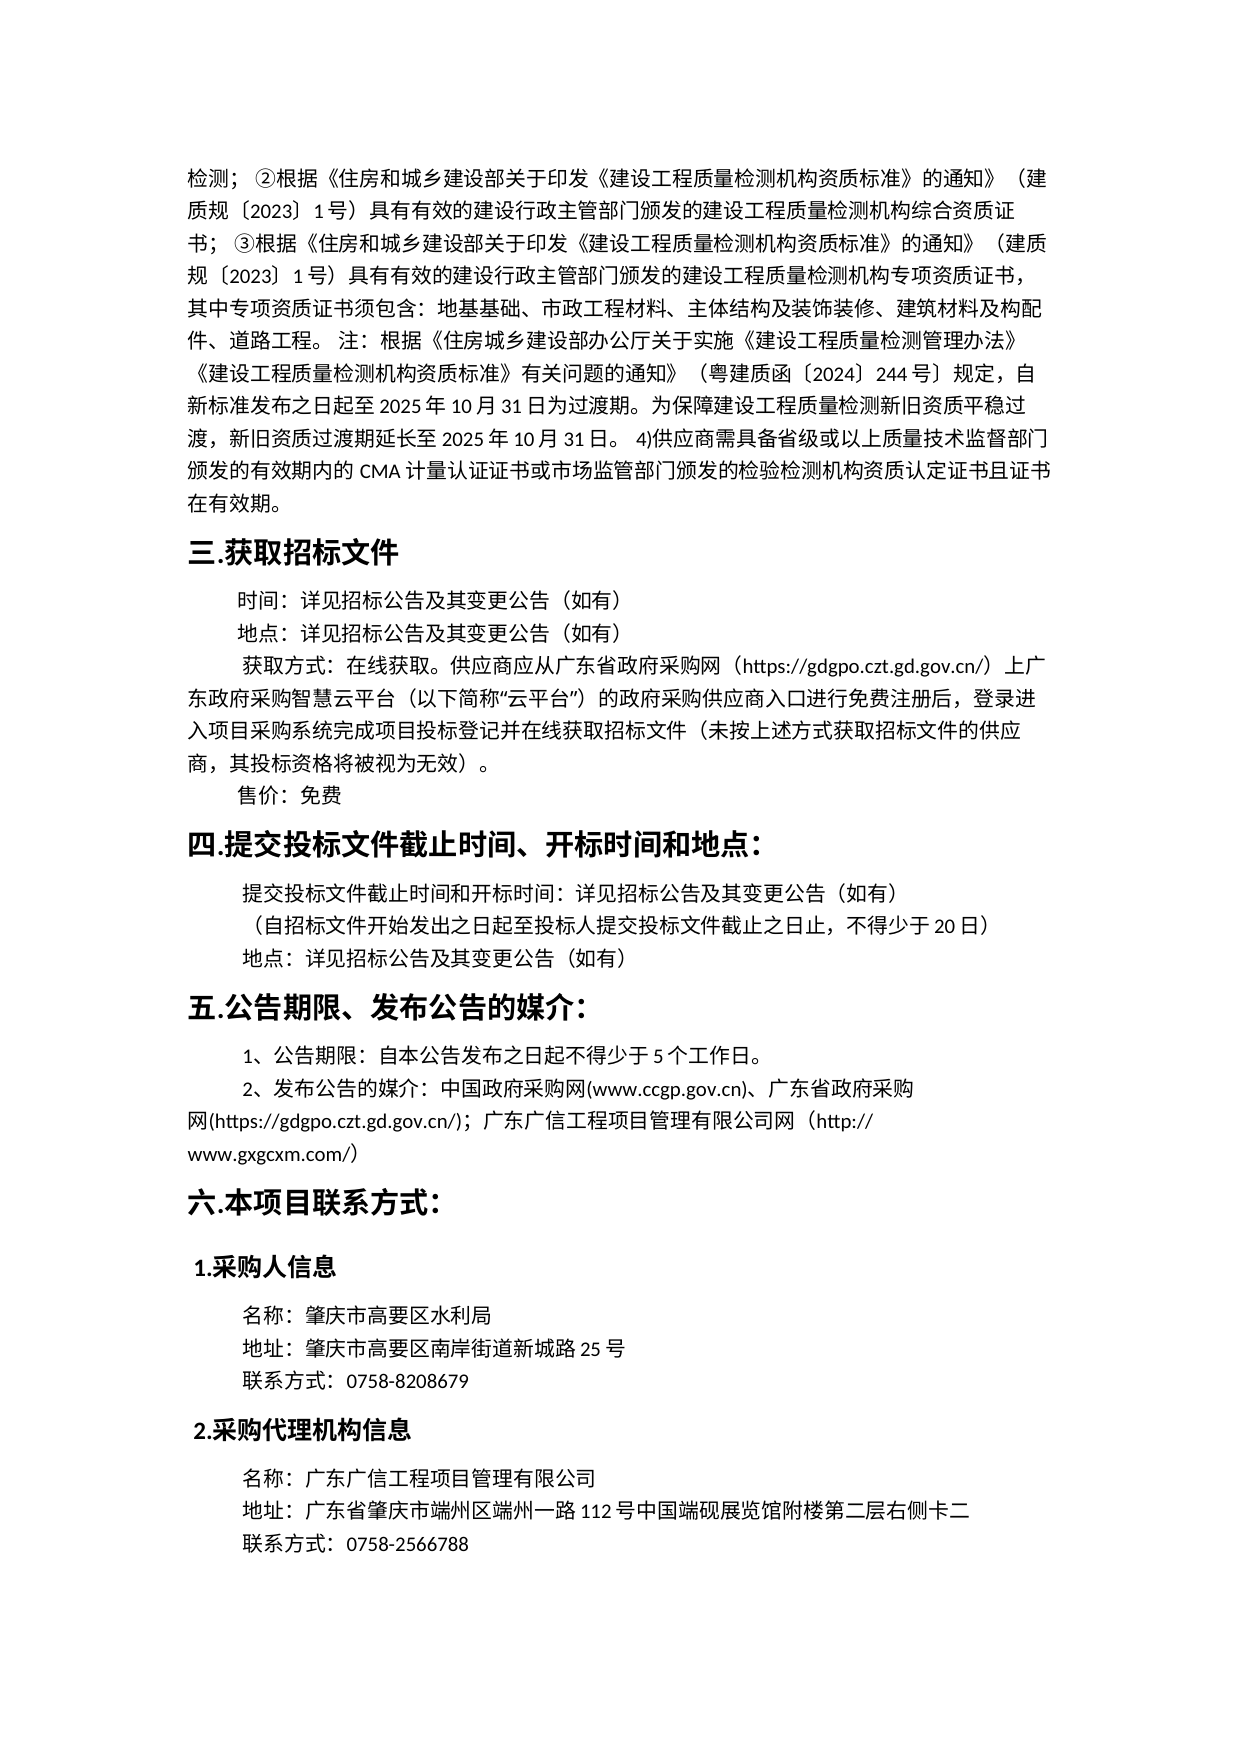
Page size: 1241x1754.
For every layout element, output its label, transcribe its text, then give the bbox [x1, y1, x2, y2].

text 地址：广东省肇庆市端州区端州一路112号中国端砚展览馆附楼第二层右侧卡二 [187, 1494, 1053, 1527]
text 提交投标文件截止时间和开标时间：详见招标公告及其变更公告（如有） [187, 877, 1053, 909]
text 联系方式：0758-8208679 [187, 1364, 1053, 1397]
text 获取方式：在线获取。供应商应从广东省政府采购网（https://gdgpo.czt.gd.gov.cn/）上广东政府采购智慧云平台（以下简称“云平台”）的政府采购供应商入口进行免费注册后，登录进入项目采购系统完成项目投标登记并在线获取招标文件（未按上述方式获取招标文件的供应商，其投标资格将被视为无效）。 [187, 649, 1053, 779]
text 1.采购人信息 [187, 1234, 1053, 1299]
text 时间：详见招标公告及其变更公告（如有） [187, 584, 1053, 617]
text 名称：肇庆市高要区水利局 [187, 1299, 1053, 1332]
text 五.公告期限、发布公告的媒介： [187, 974, 1053, 1039]
text （自招标文件开始发出之日起至投标人提交投标文件截止之日止，不得少于20日） [187, 909, 1053, 942]
text 四.提交投标文件截止时间、开标时间和地点： [187, 812, 1053, 877]
text 地点：详见招标公告及其变更公告（如有） [187, 617, 1053, 649]
text 售价：免费 [187, 779, 1053, 812]
text 六.本项目联系方式： [187, 1169, 1053, 1234]
text 1、公告期限：自本公告发布之日起不得少于5个工作日。 [187, 1039, 1053, 1072]
text 联系方式：0758-2566788 [187, 1527, 1053, 1559]
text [187, 162, 1053, 519]
text 地点：详见招标公告及其变更公告（如有） [187, 942, 1053, 974]
text 地址：肇庆市高要区南岸街道新城路25号 [187, 1332, 1053, 1364]
text 三.获取招标文件 [187, 519, 1053, 584]
text 2.采购代理机构信息 [187, 1397, 1053, 1462]
text 名称：广东广信工程项目管理有限公司 [187, 1462, 1053, 1494]
text 2、发布公告的媒介：中国政府采购网(www.ccgp.gov.cn)、广东省政府采购网(https://gdgpo.czt.gd.gov.cn/)；广东广信工程项目管理有限公司网（http://www.gxgcxm.com/） [187, 1072, 1053, 1169]
